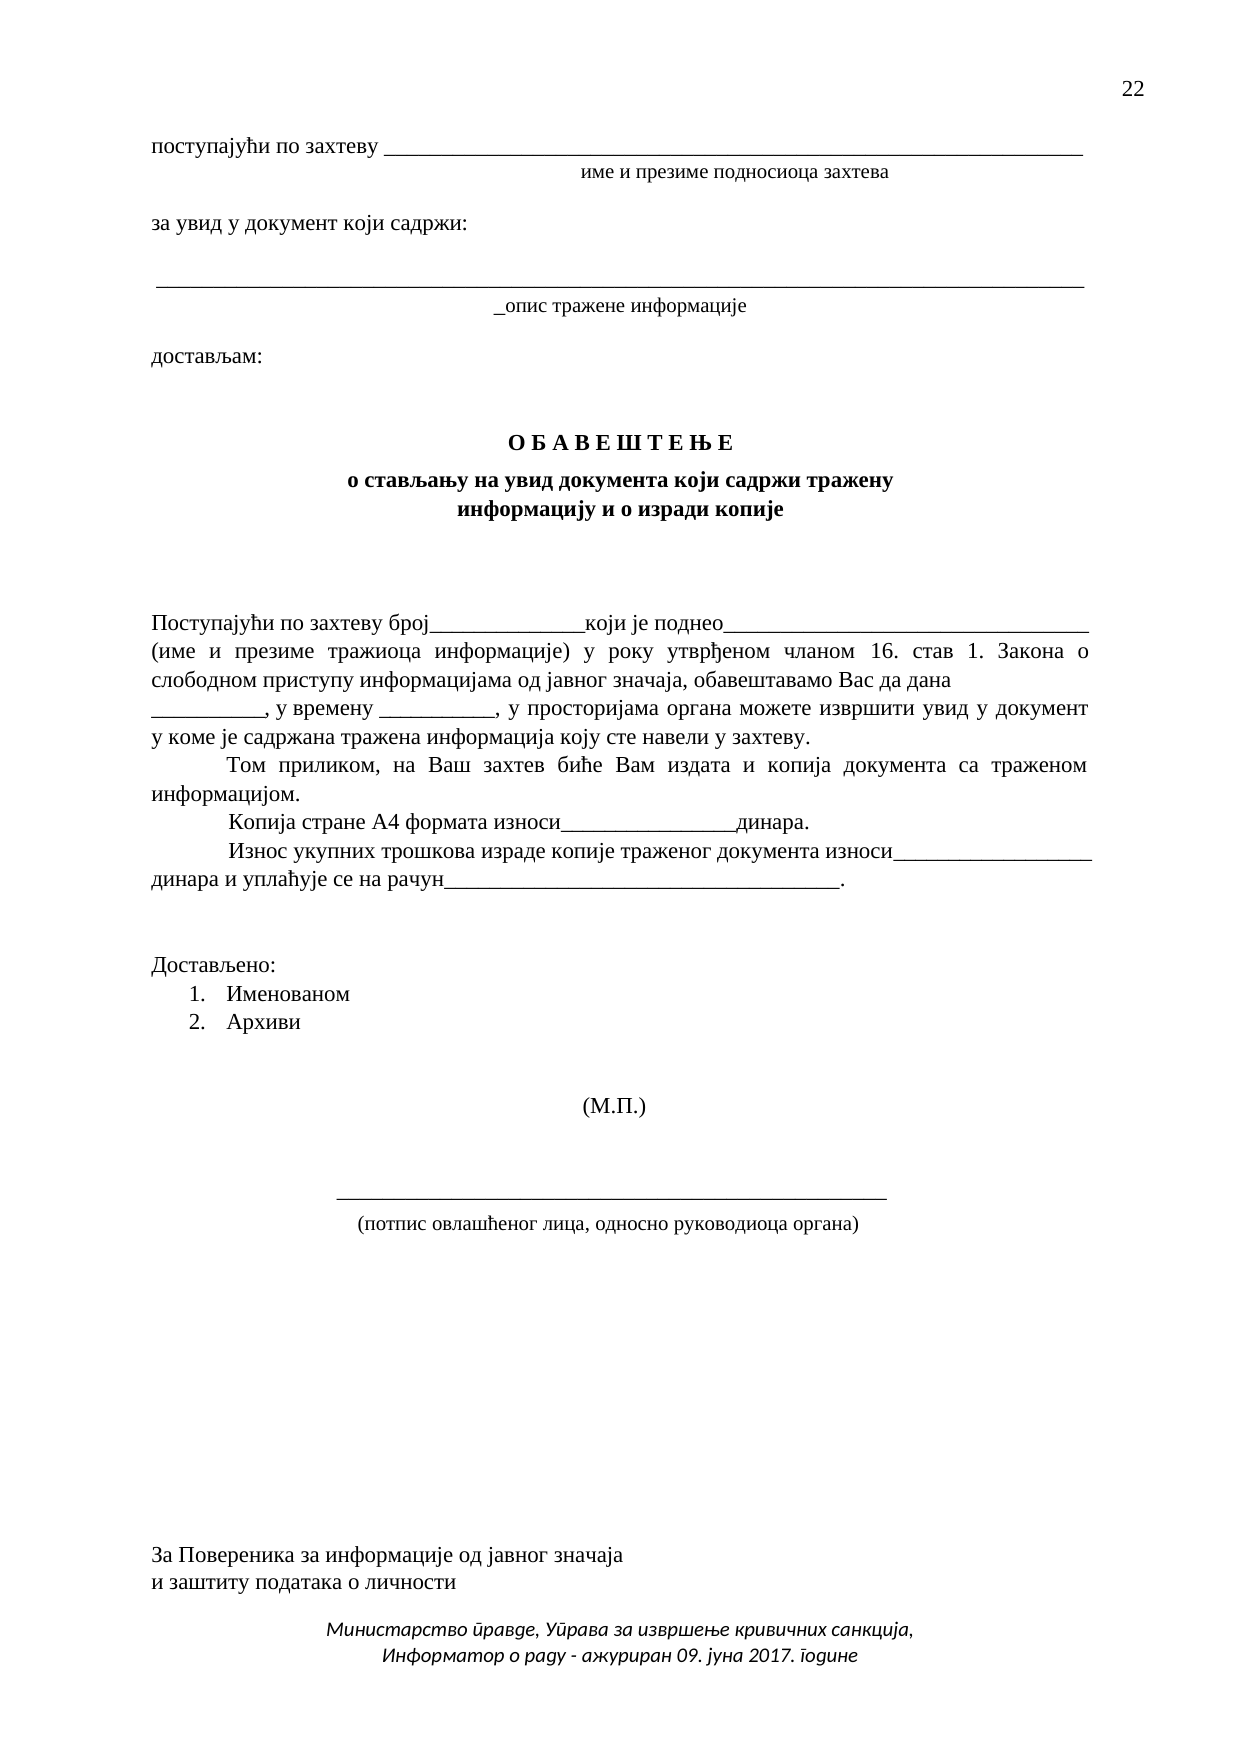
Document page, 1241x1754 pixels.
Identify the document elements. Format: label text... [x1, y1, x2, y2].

text име и презиме подносиоца захтева [151, 159, 1089, 183]
text __________________________________________________________________________________опис тражене информације [151, 264, 1089, 317]
text Копија стране А4 формата износи динара. [228, 807, 1089, 836]
text Достављено: [151, 949, 1089, 978]
text _________ , у времену , у просторијама органа можете извршити увид у документ у коме је садржана тражена информација коју сте навели у захтеву. [151, 693, 1089, 750]
text Том приликом, на Ваш захтев биће Вам издата и копија документа са траженом информацијом. [151, 750, 1089, 807]
text поступајући по захтеву _____________________________________________________________ [151, 130, 1089, 159]
text (име и презиме тражиоца информације) у року утврђеном чланом 16. став 1. Закона о слободном приступу информацијама од јавног значаја, обавештавамо Вас да дана [151, 636, 1089, 693]
text (потпис овлашћеног лица, односно руководиоца органа) [337, 1211, 1089, 1235]
text ________________________________________________ [337, 1177, 1089, 1203]
text достављам: [151, 343, 1089, 369]
text Износ укупних трошкова израде копије траженог документа износи [228, 836, 1089, 864]
list Архиви [188, 1007, 1089, 1035]
list Именованом [188, 978, 1089, 1007]
text За Повереника за информације од јавног значаја [151, 1542, 1089, 1568]
text и заштиту података о личности [151, 1568, 1089, 1594]
text Поступајући по захтеву број који је поднео [151, 607, 1089, 636]
text динара и уплаћује се на рачун . [151, 864, 1089, 893]
text О Б А В Е Ш Т Е Њ Е [324, 427, 916, 456]
text (М.П.) [548, 1092, 1089, 1118]
text о стављању на увид документа који садржи тражену информацију и о изради копије [324, 464, 916, 522]
text за увид у документ који садржи: [151, 208, 1089, 235]
